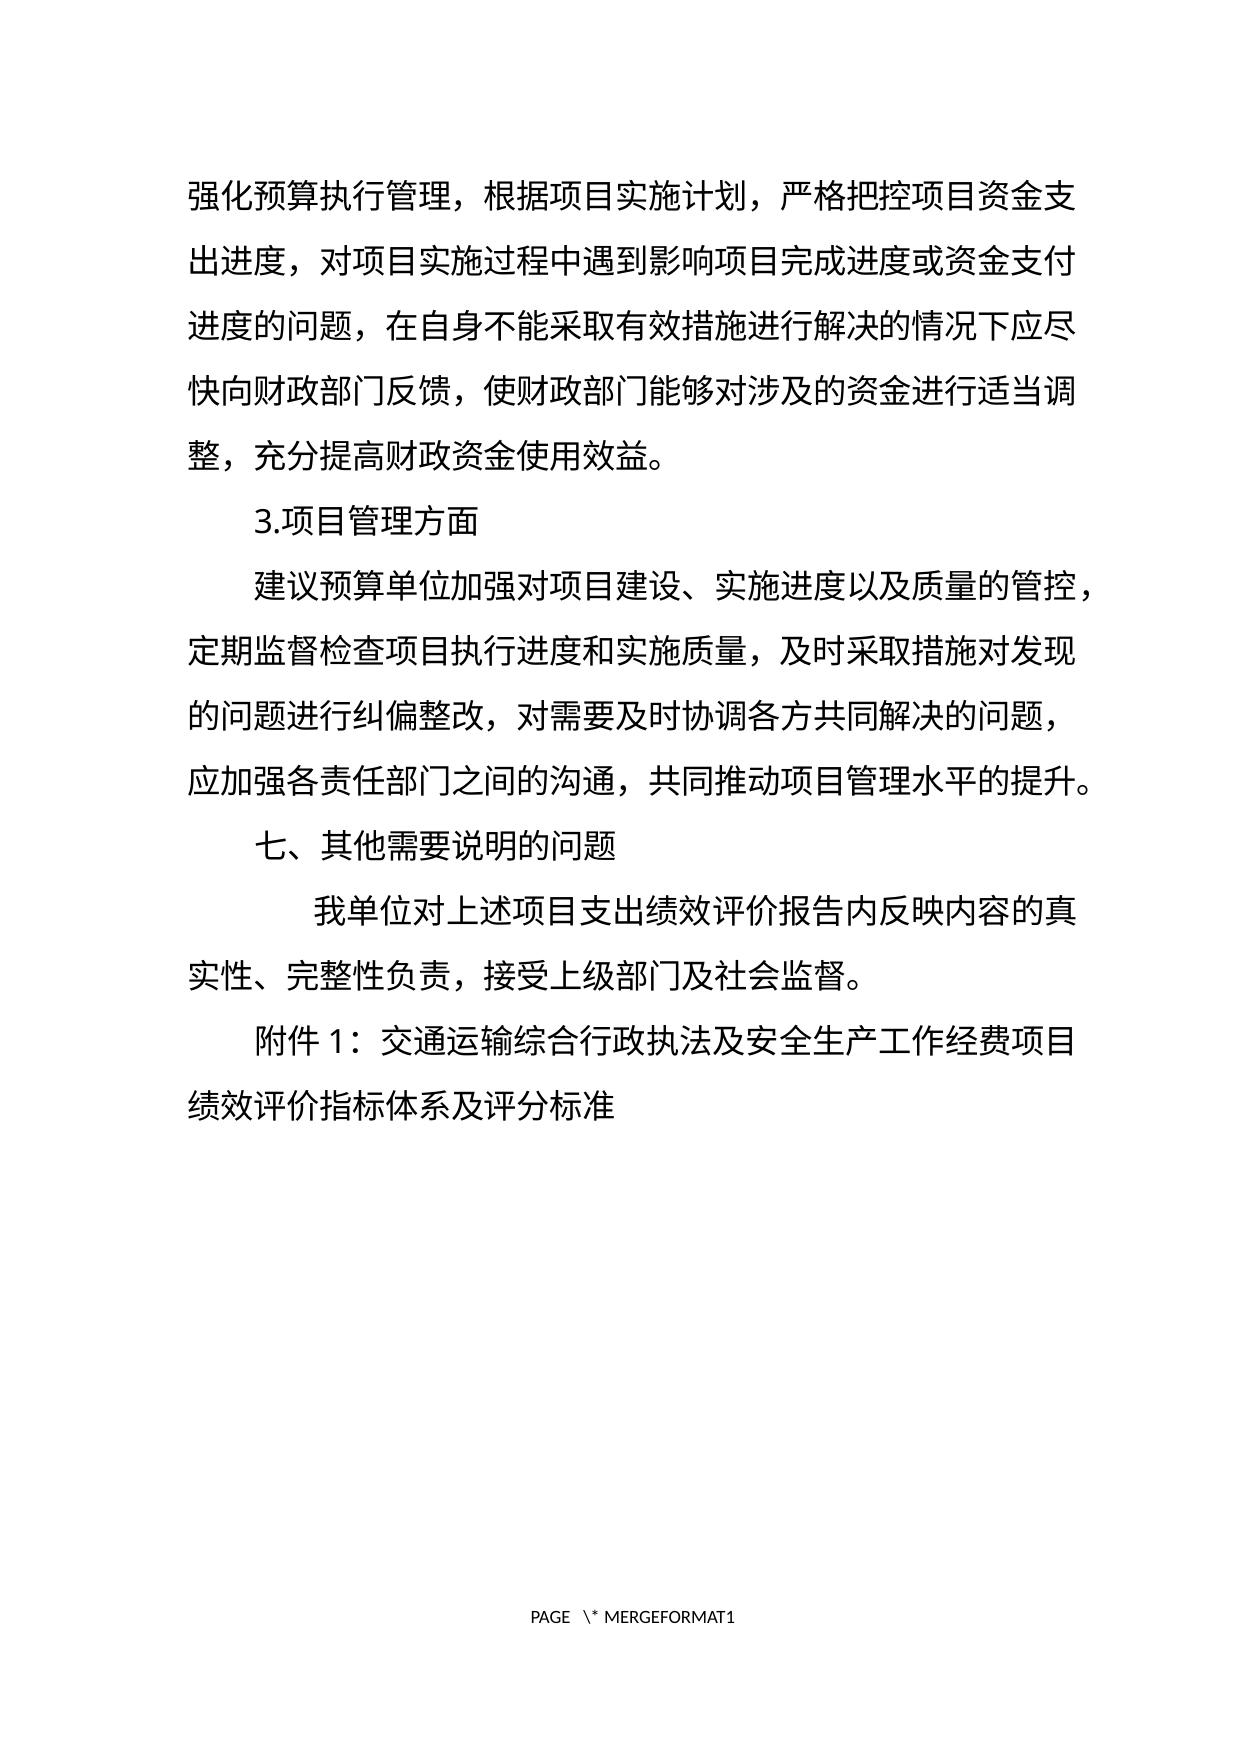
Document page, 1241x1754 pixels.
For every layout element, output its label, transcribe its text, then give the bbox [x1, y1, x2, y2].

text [187, 162, 1078, 812]
text 七、其他需要说明的问题 [187, 812, 1078, 877]
text 我单位对上述项目支出绩效评价报告内反映内容的真实性、完整性负责，接受上级部门及社会监督。 附件1：交通运输综合行政执法及安全生产工作经费项目绩效评价指标体系及评分标准 [187, 877, 1078, 1137]
